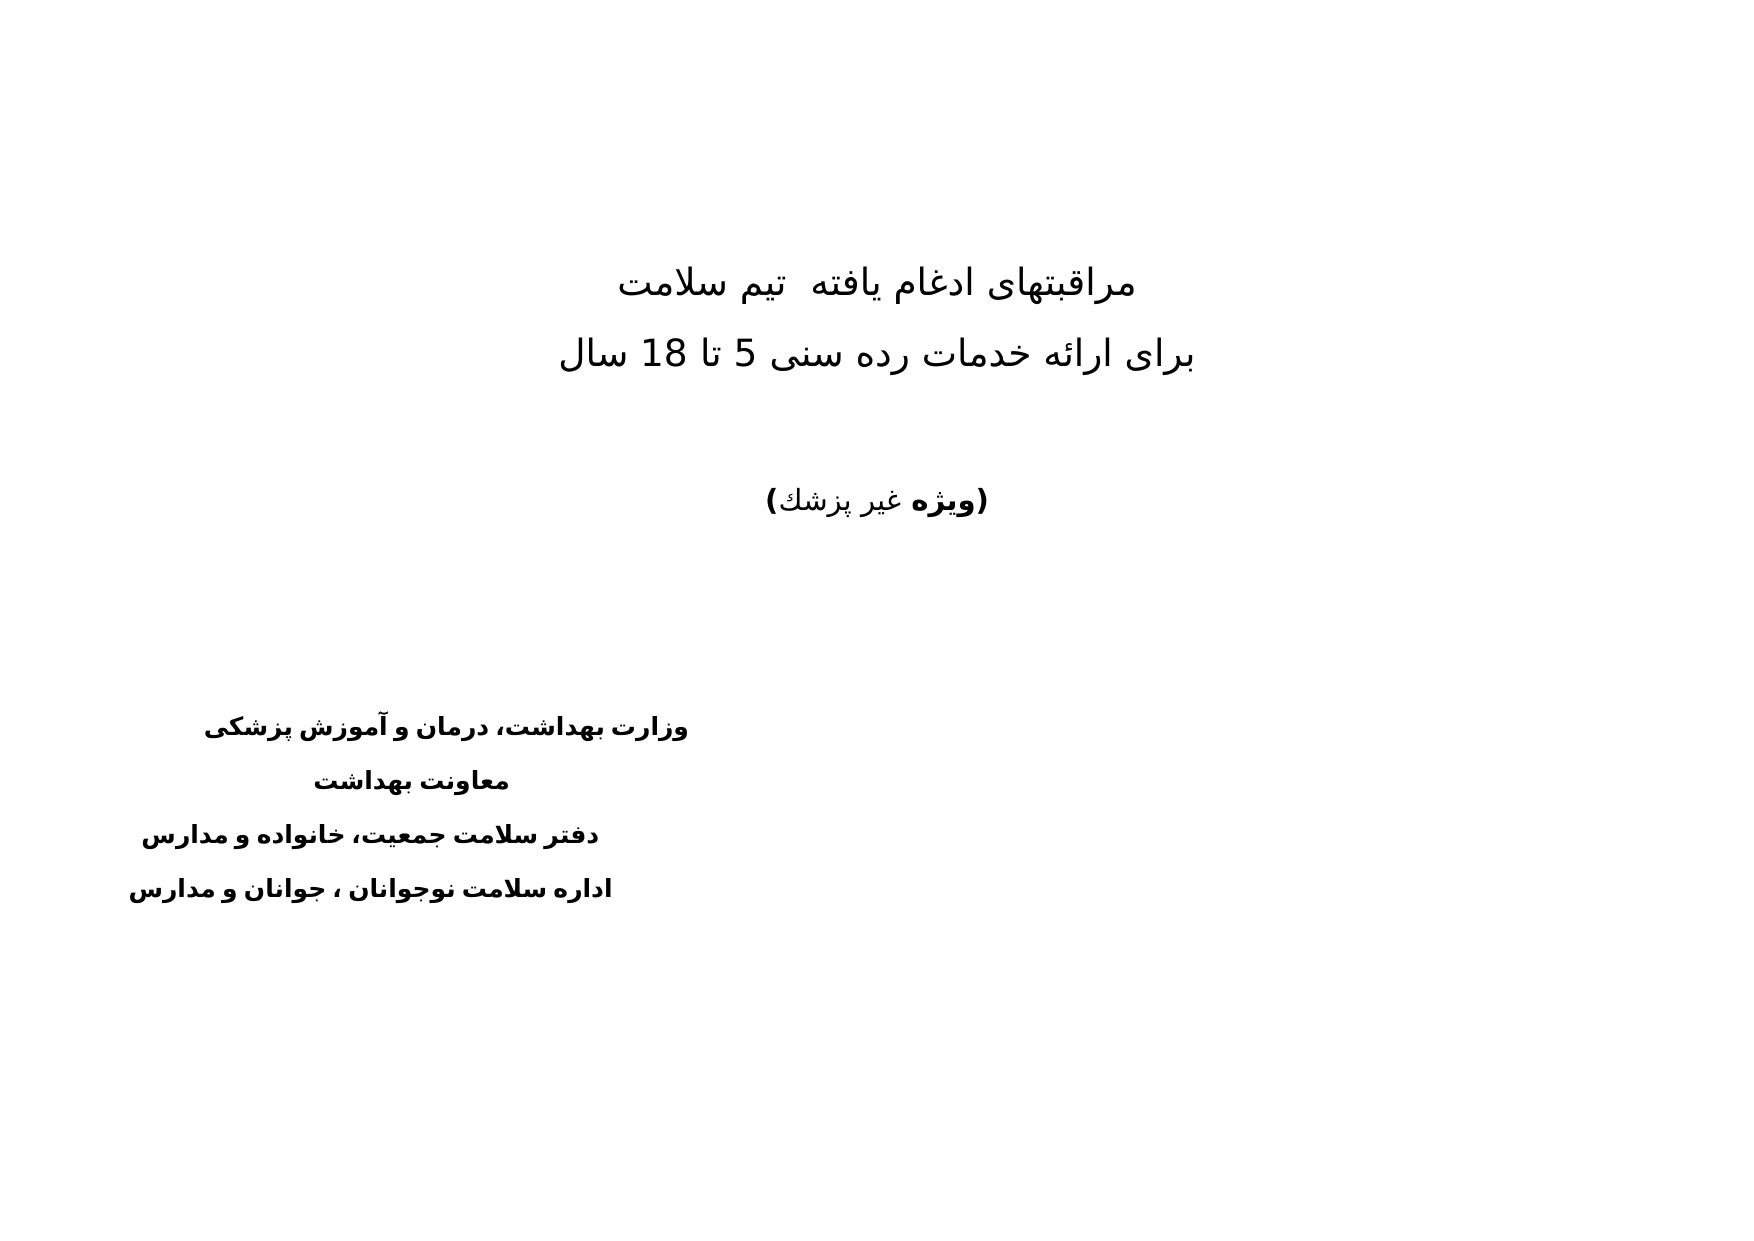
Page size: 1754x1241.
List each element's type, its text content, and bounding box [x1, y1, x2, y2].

text برای ارائه خدمات رده سنی 5 تا 18 سال [88, 331, 1665, 375]
text اداره سلامت نوجوانان ، جوانان و مدارس [88, 874, 1665, 902]
text معاونت بهداشت [88, 766, 1665, 795]
text (ويژه غير پزشك) [88, 483, 1665, 517]
text دفتر سلامت جمعيت، خانواده و مدارس [88, 820, 1665, 849]
text وزارت بهداشت، درمان و آموزش پزشكی [88, 712, 1665, 741]
text مراقبتهای ادغام یافته تيم سلامت [88, 260, 1665, 304]
